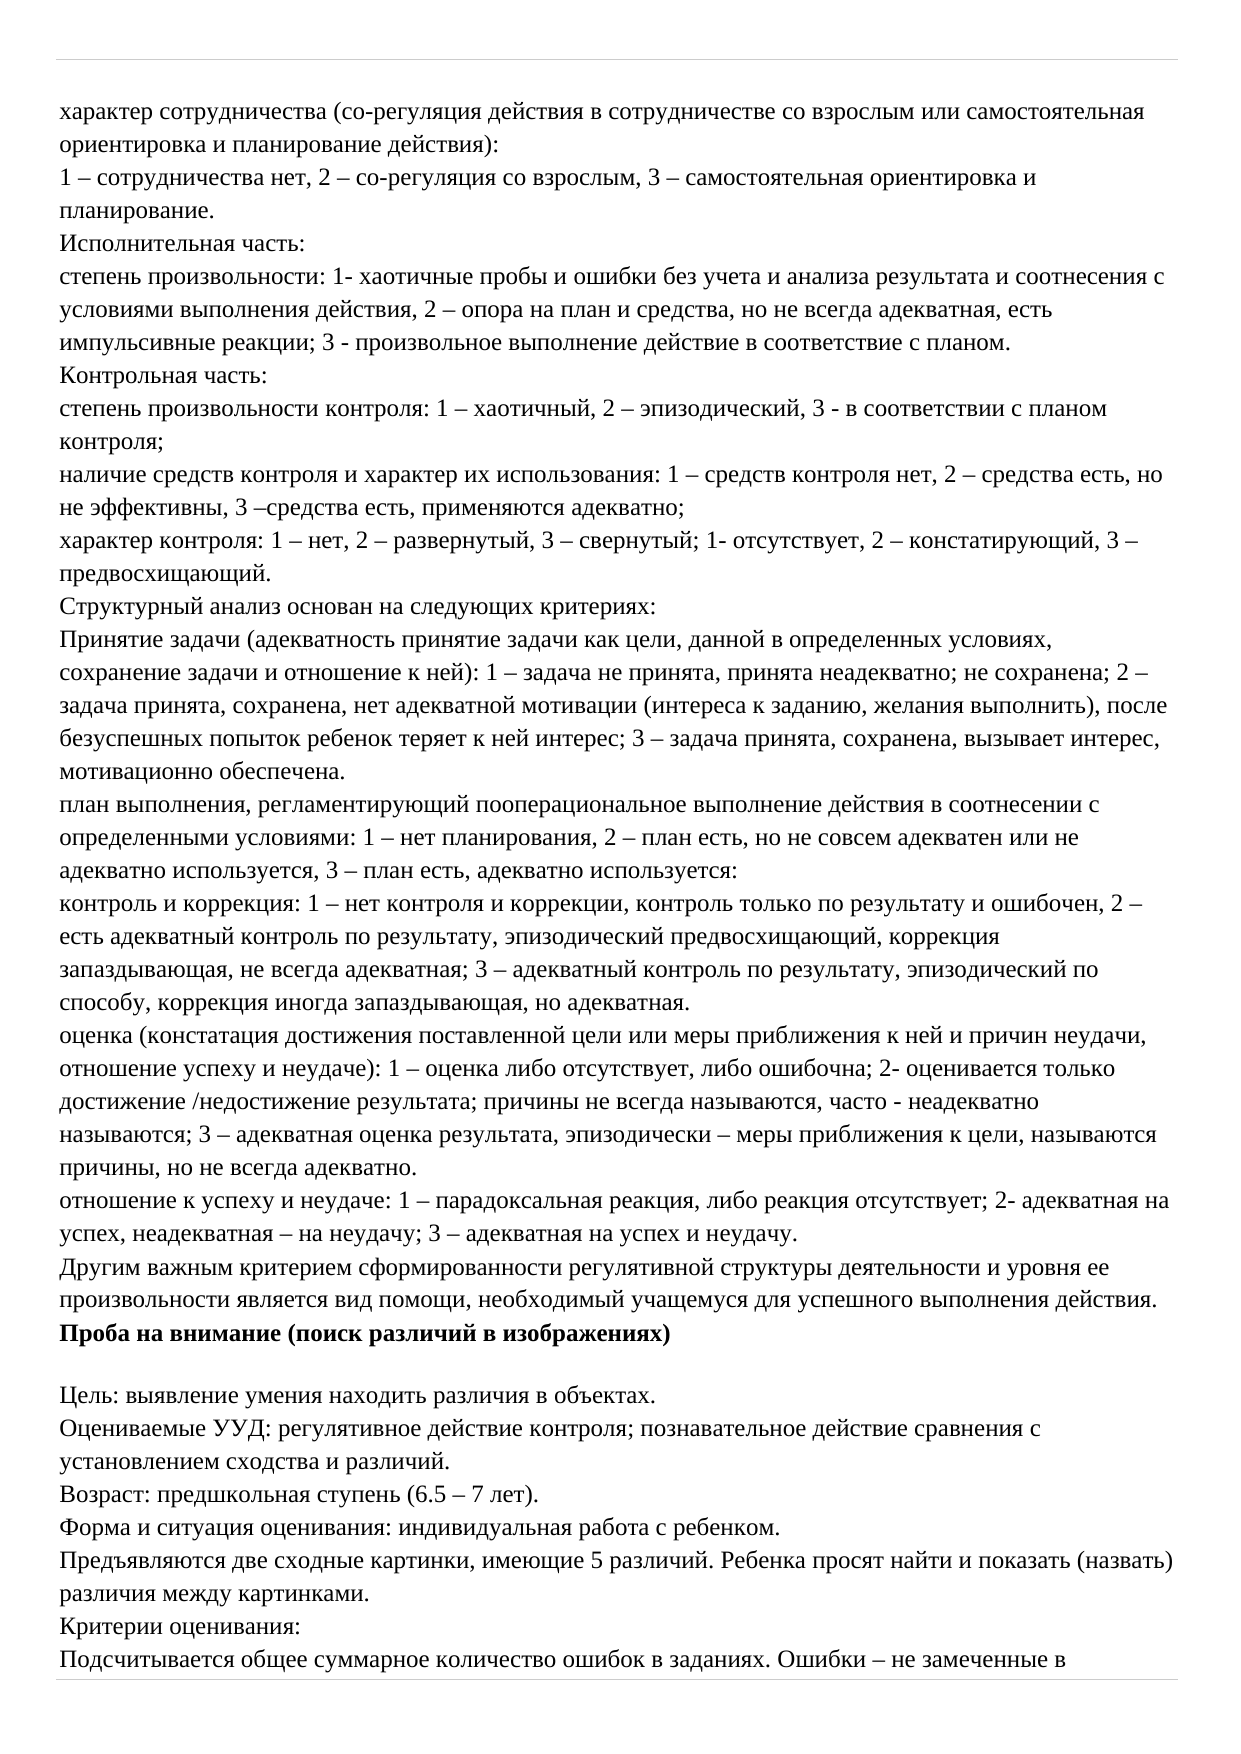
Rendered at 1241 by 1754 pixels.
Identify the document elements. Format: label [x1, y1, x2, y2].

table_header [56, 60, 1178, 1679]
